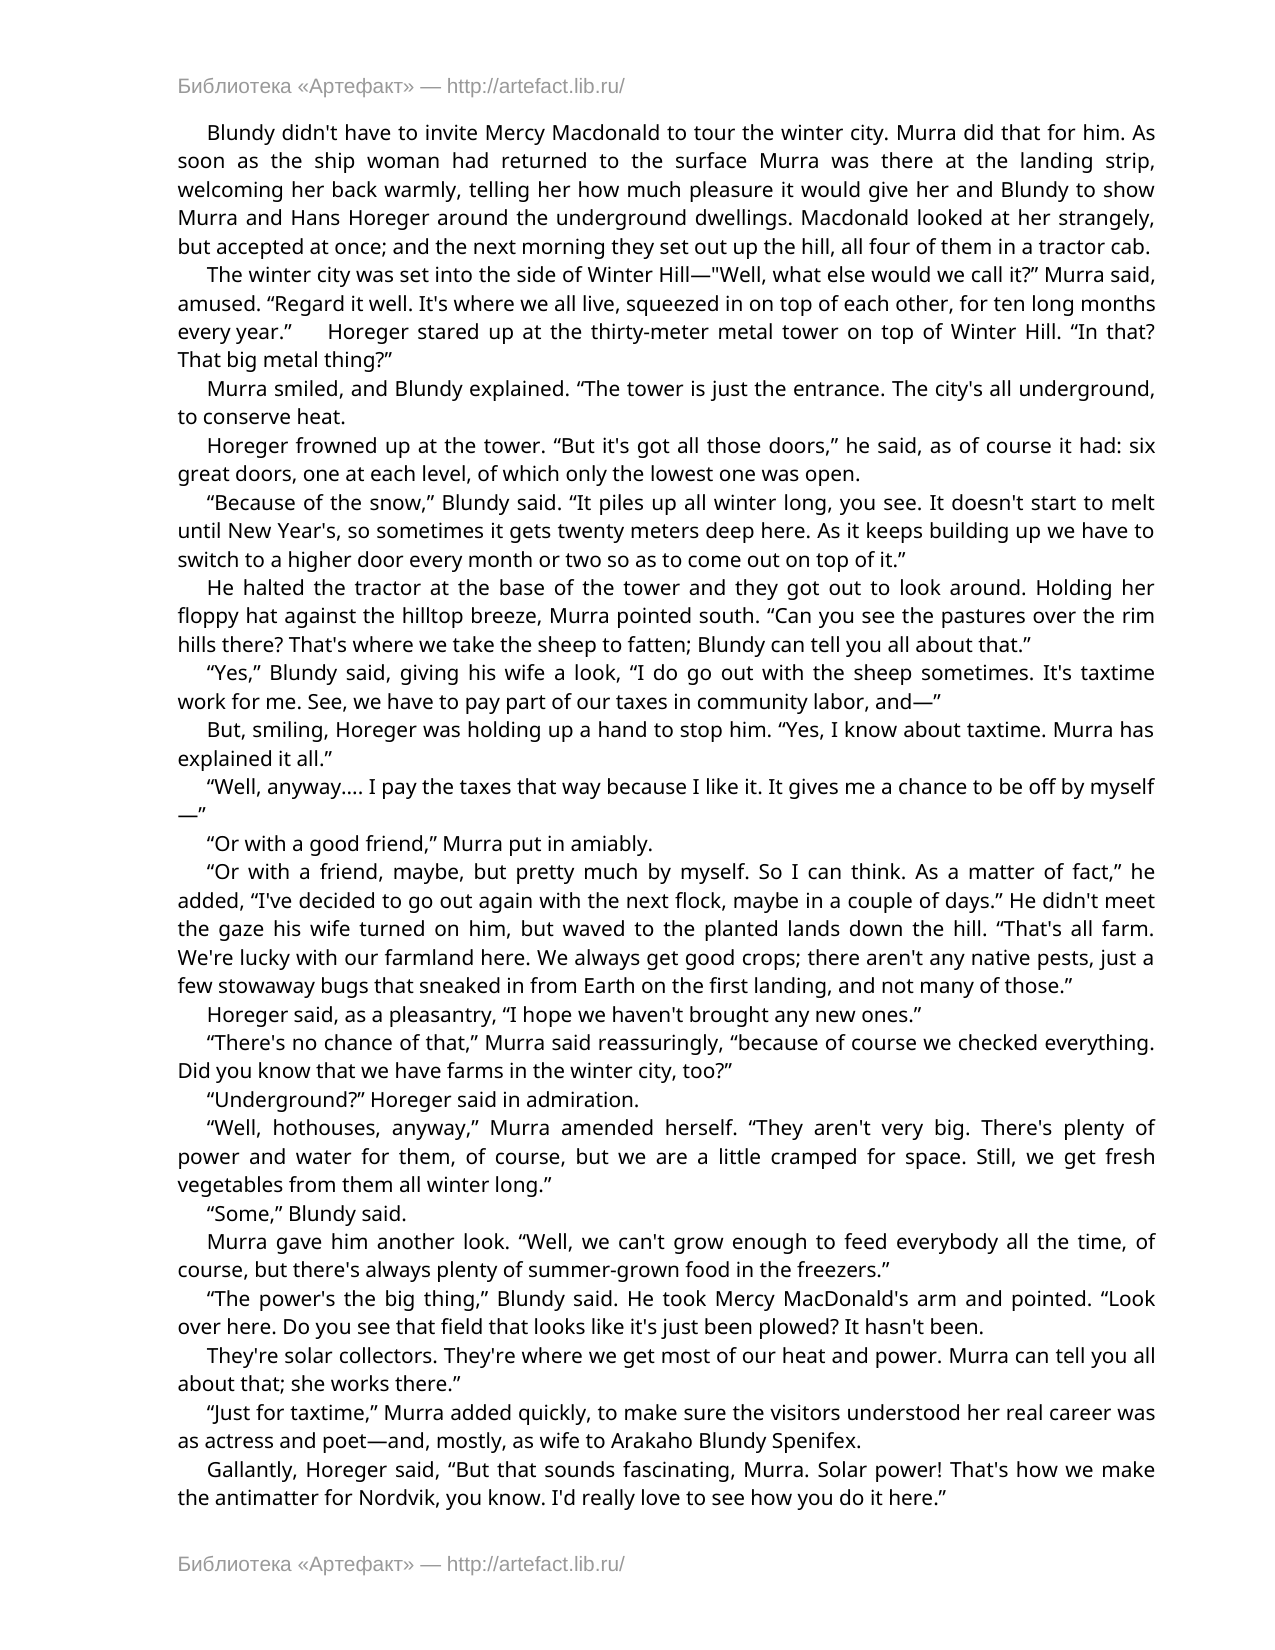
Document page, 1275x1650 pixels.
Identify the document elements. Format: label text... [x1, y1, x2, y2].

text Murra smiled, and Blundy explained. “The tower is just the entrance. The city's all underground, to conserve heat. [177, 374, 1157, 431]
text Blundy didn't have to invite Mercy Macdonald to tour the winter city. Murra did that for him. As soon as the ship woman had returned to the surface Murra was there at the landing strip, welcoming her back warmly, telling her how much pleasure it would give her and Blundy to show Murra and Hans Horeger around the underground dwellings. Macdonald looked at her strangely, but accepted at once; and the next morning they set out up the hill, all four of them in a tractor cab. [177, 118, 1157, 260]
text He halted the tractor at the base of the tower and they got out to look around. Holding her floppy hat against the hilltop breeze, Murra pointed south. “Can you see the pastures over the rim hills there? That's where we take the sheep to fatten; Blundy can tell you all about that.” [177, 573, 1157, 658]
text “There's no chance of that,” Murra said reassuringly, “because of course we checked everything. Did you know that we have farms in the winter city, too?” [177, 1028, 1157, 1085]
text They're solar collectors. They're where we get most of our heat and power. Murra can tell you all about that; she works there.” [177, 1341, 1157, 1398]
text Horeger said, as a pleasantry, “I hope we haven't brought any new ones.” [177, 1000, 1157, 1028]
text But, smiling, Horeger was holding up a hand to stop him. “Yes, I know about taxtime. Murra has explained it all.” [177, 715, 1157, 772]
text Murra gave him another look. “Well, we can't grow enough to feed everybody all the time, of course, but there's always plenty of summer-grown food in the freezers.” [177, 1227, 1157, 1284]
text “Or with a friend, maybe, but pretty much by myself. So I can think. As a matter of fact,” he added, “I've decided to go out again with the next flock, maybe in a couple of days.” He didn't meet the gaze his wife turned on him, but waved to the planted lands down the hill. “That's all farm. We're lucky with our farmland here. We always get good crops; there aren't any native pests, just a few stowaway bugs that sneaked in from Earth on the first landing, and not many of those.” [177, 857, 1157, 1000]
text Horeger frowned up at the tower. “But it's got all those doors,” he said, as of course it had: six great doors, one at each level, of which only the lowest one was open. [177, 431, 1157, 488]
text “Or with a good friend,” Murra put in amiably. [177, 829, 1157, 857]
text “Yes,” Blundy said, giving his wife a look, “I do go out with the sheep sometimes. It's taxtime work for me. See, we have to pay part of our taxes in community labor, and—” [177, 658, 1157, 715]
text “The power's the big thing,” Blundy said. He took Mercy MacDonald's arm and pointed. “Look over here. Do you see that field that looks like it's just been plowed? It hasn't been. [177, 1284, 1157, 1341]
text “Well, hothouses, anyway,” Murra amended herself. “They aren't very big. There's plenty of power and water for them, of course, but we are a little cramped for space. Still, we get fresh vegetables from them all winter long.” [177, 1113, 1157, 1199]
text “Well, anyway.... I pay the taxes that way because I like it. It gives me a chance to be off by myself—” [177, 772, 1157, 829]
text The winter city was set into the side of Winter Hill—"Well, what else would we call it?” Murra said, amused. “Regard it well. It's where we all live, squeezed in on top of each other, for ten long months every year.” Horeger stared up at the thirty-meter metal tower on top of Winter Hill. “In that? That big metal thing?” [177, 260, 1157, 374]
text “Because of the snow,” Blundy said. “It piles up all winter long, you see. It doesn't start to melt until New Year's, so sometimes it gets twenty meters deep here. As it keeps building up we have to switch to a higher door every month or two so as to come out on top of it.” [177, 488, 1157, 573]
text “Underground?” Horeger said in admiration. [177, 1085, 1157, 1113]
text Gallantly, Horeger said, “But that sounds fascinating, Murra. Solar power! That's how we make the antimatter for Nordvik, you know. I'd really love to see how you do it here.” [177, 1455, 1157, 1512]
text “Just for taxtime,” Murra added quickly, to make sure the visitors understood her real career was as actress and poet—and, mostly, as wife to Arakaho Blundy Spenifex. [177, 1398, 1157, 1455]
text “Some,” Blundy said. [177, 1199, 1157, 1227]
